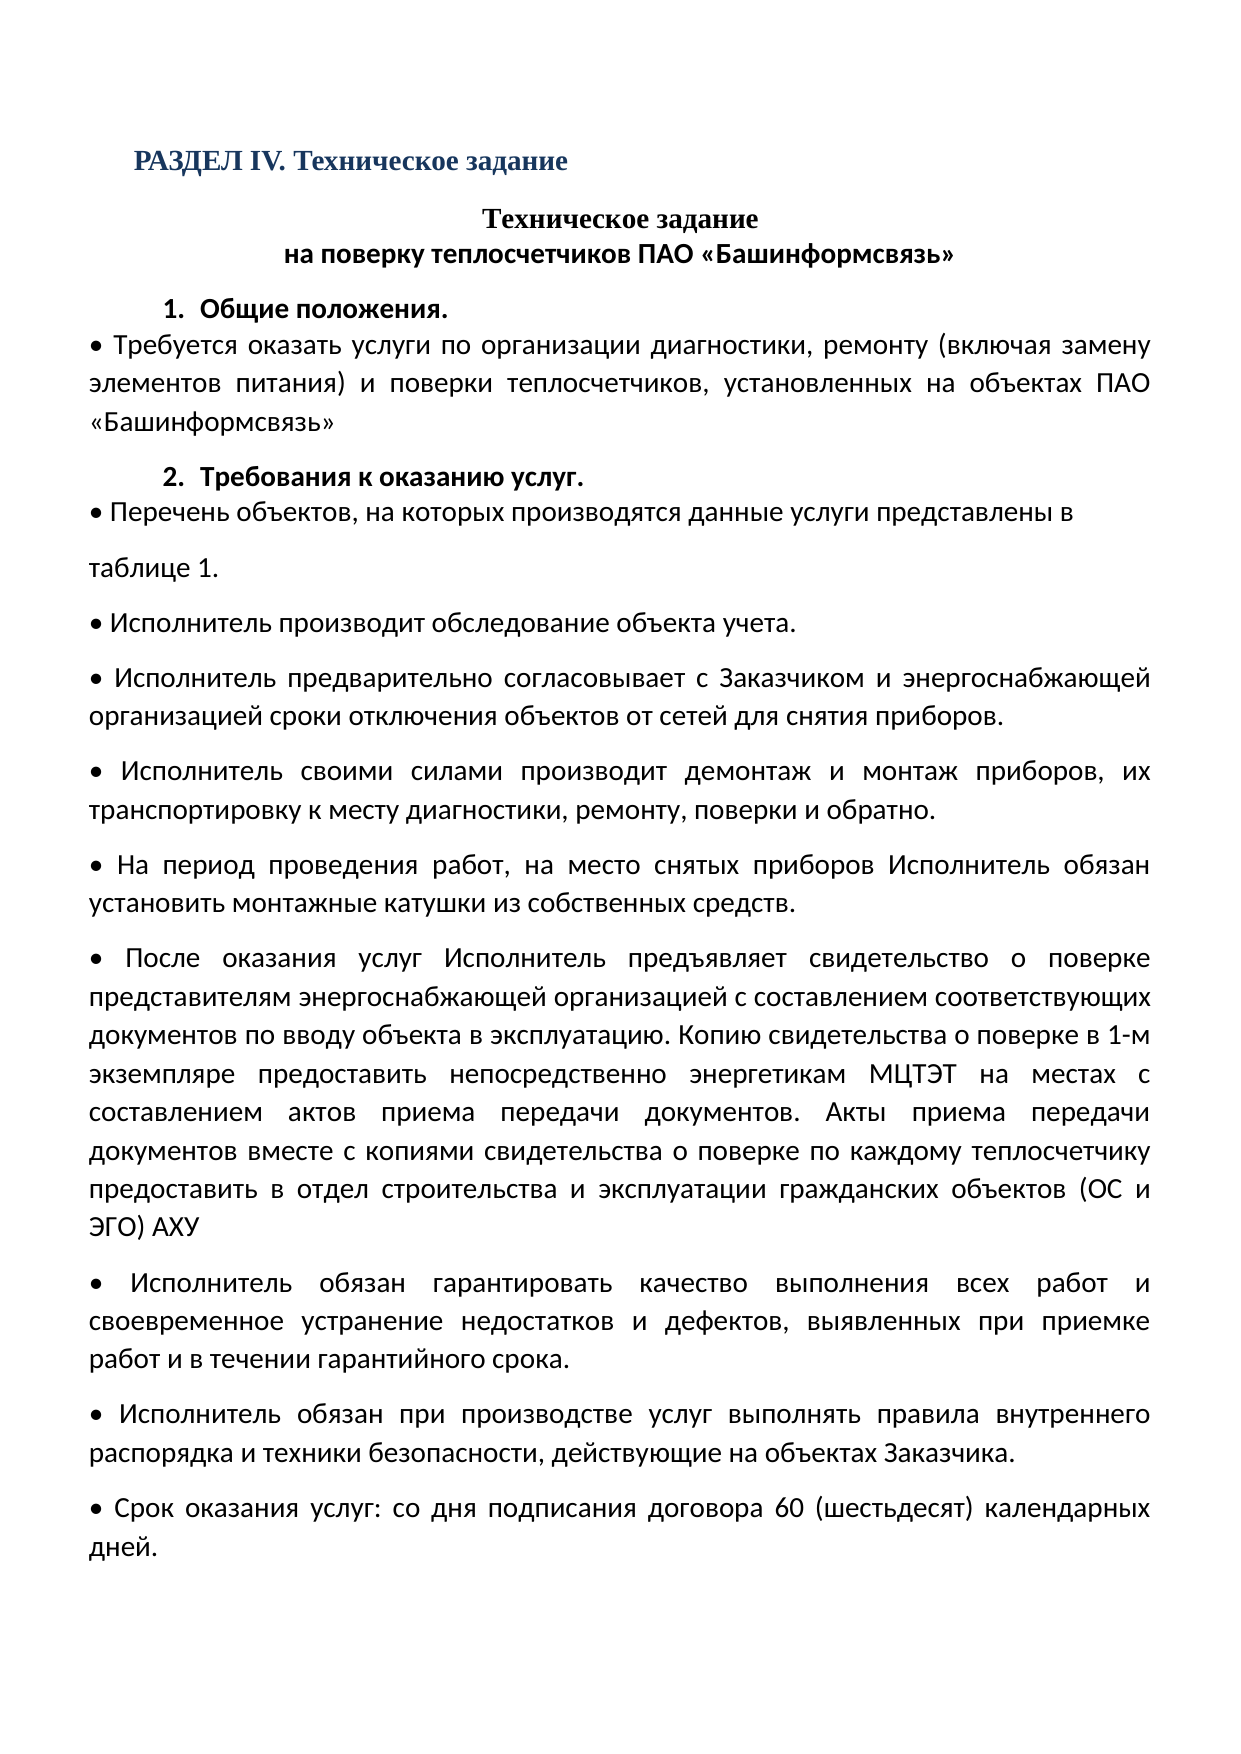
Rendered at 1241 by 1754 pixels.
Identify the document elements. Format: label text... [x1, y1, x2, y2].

text • Исполнитель обязан гарантировать качество выполнения всех работ и своевременное устранение недостатков и дефектов, выявленных при приемке работ и в течении гарантийного срока. [89, 1264, 1152, 1376]
text на поверку теплосчетчиков ПАО «Башинформсвязь» [89, 235, 1152, 271]
text • После оказания услуг Исполнитель предъявляет свидетельство о поверке представителям энергоснабжающей организацией с составлением соответствующих документов по вводу объекта в эксплуатацию. Копию свидетельства о поверке в 1-м экземпляре предоставить непосредственно энергетикам МЦТЭТ на местах с составлением актов приема передачи документов. Акты приема передачи документов вместе с копиями свидетельства о поверке по каждому теплосчетчику предоставить в отдел строительства и эксплуатации гражданских объектов (ОС и ЭГО) АХУ [89, 939, 1152, 1244]
text • Исполнитель предварительно согласовывает с Заказчиком и энергоснабжающей организацией сроки отключения объектов от сетей для снятия приборов. [89, 659, 1152, 733]
text таблице 1. [89, 549, 1152, 584]
text • Исполнитель обязан при производстве услуг выполнять правила внутреннего распорядка и техники безопасности, действующие на объектах Заказчика. [89, 1396, 1152, 1470]
title Техническое задание [89, 202, 1152, 235]
text • Исполнитель своими силами производит демонтаж и монтаж приборов, их транспортировку к месту диагностики, ремонту, поверки и обратно. [89, 752, 1152, 826]
text • На период проведения работ, на место снятых приборов Исполнитель обязан установить монтажные катушки из собственных средств. [89, 846, 1152, 920]
text РАЗДЕЛ IV. Техническое задание [134, 143, 1152, 177]
text • Требуется оказать услуги по организации диагностики, ремонту (включая замену элементов питания) и поверки теплосчетчиков, установленных на объектах ПАО «Башинформсвязь» [89, 326, 1152, 438]
text • Срок оказания услуг: со дня подписания договора 60 (шестьдесят) календарных дней. [89, 1489, 1152, 1563]
text • Перечень объектов, на которых производятся данные услуги представлены в [89, 493, 1152, 529]
text • Исполнитель производит обследование объекта учета. [89, 604, 1152, 639]
list Общие положения. [162, 290, 1152, 326]
list Требования к оказанию услуг. [162, 458, 1152, 493]
